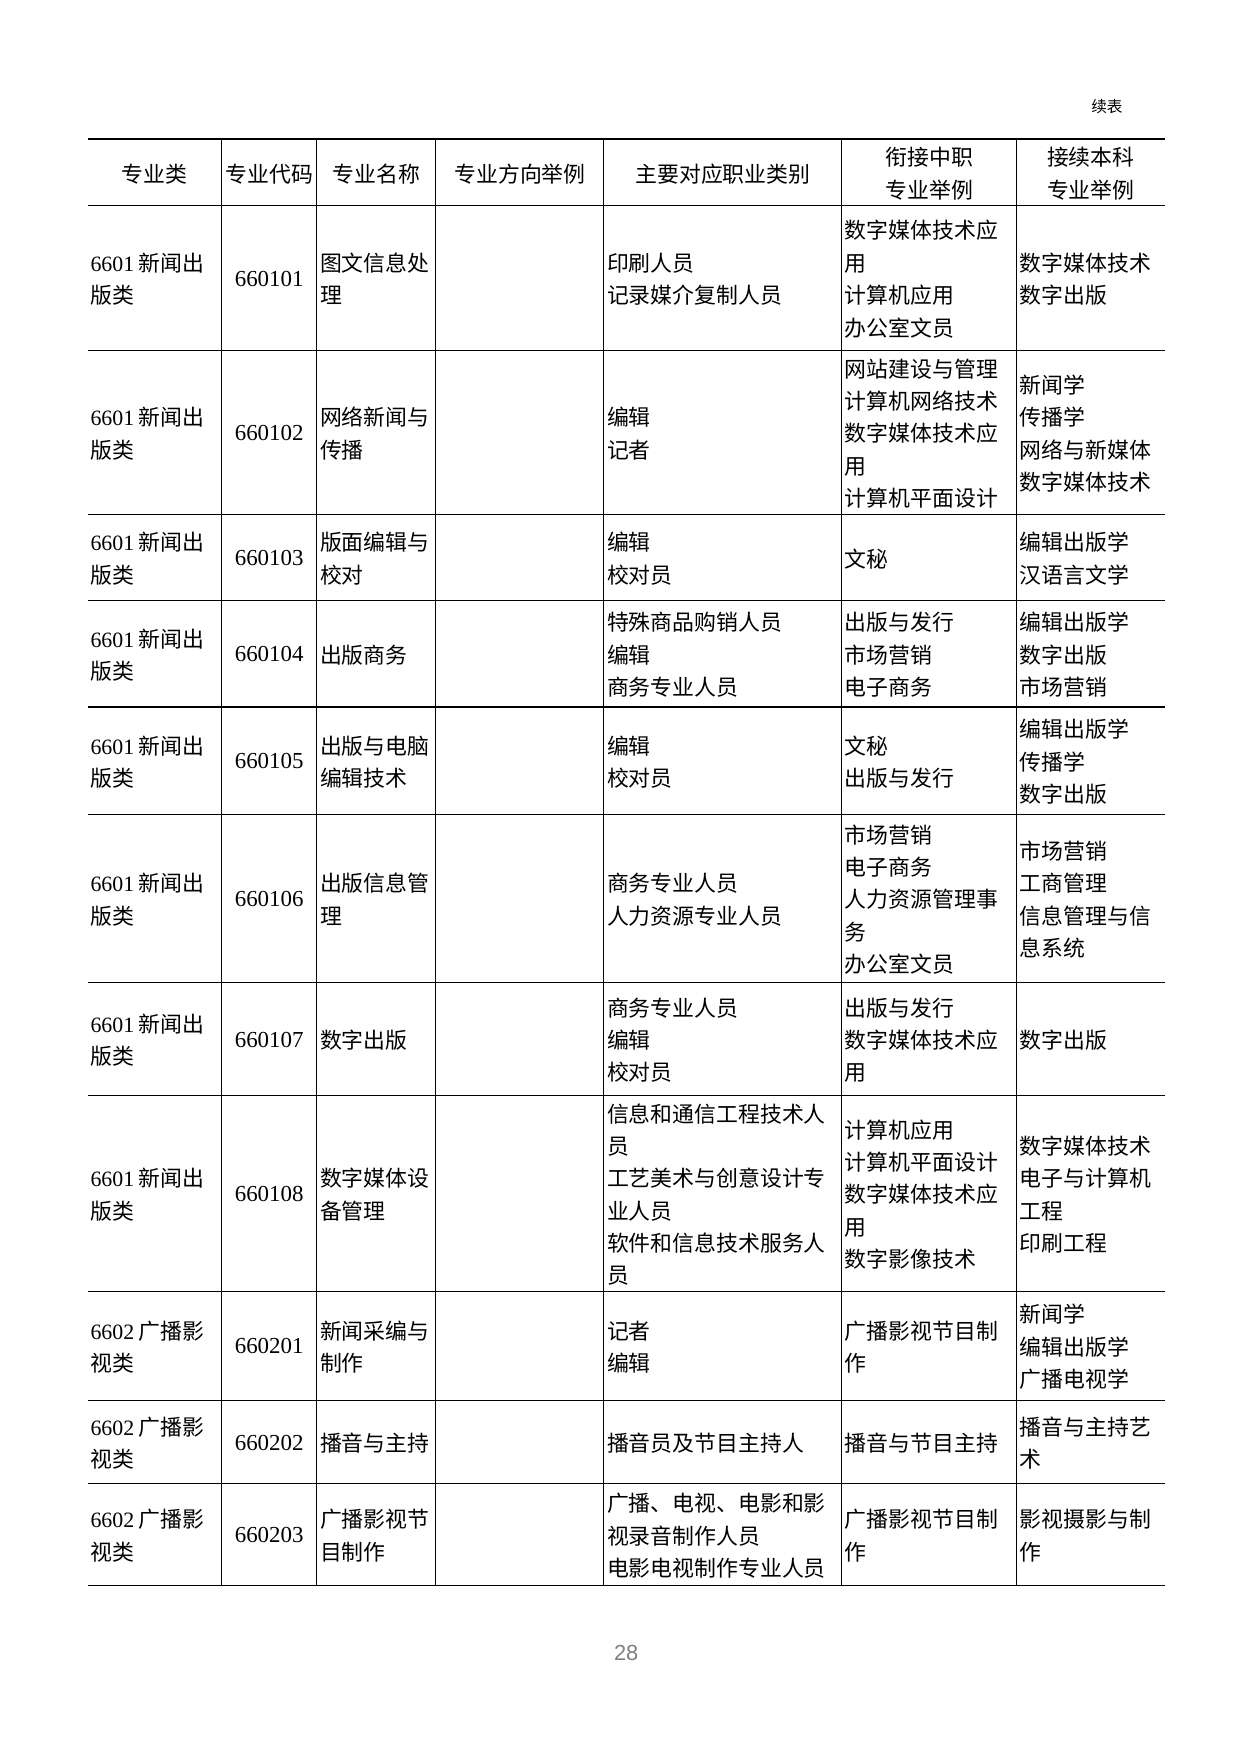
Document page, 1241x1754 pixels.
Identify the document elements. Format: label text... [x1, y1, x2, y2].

table_header 专业方向举例 [436, 140, 603, 205]
table_cell 网络新闻与传播 [317, 351, 435, 514]
table_cell 文秘 [842, 515, 1016, 600]
table_cell 出版与电脑编辑技术 [317, 708, 435, 814]
table_header 专业类 [88, 140, 221, 205]
table_cell 6602广播影视类 [88, 1484, 221, 1585]
table_header 衔接中职 专业举例 [842, 140, 1016, 205]
table_cell 市场营销 电子商务 人力资源管理事务 办公室文员 [842, 815, 1016, 982]
table_cell 660203 [222, 1484, 316, 1585]
table_cell 图文信息处理 [317, 206, 435, 349]
table_cell 广播影视节目制作 [317, 1484, 435, 1585]
table_header 接续本科 专业举例 [1017, 140, 1164, 205]
table_cell [436, 983, 603, 1095]
table_cell [436, 351, 603, 514]
table_header 主要对应职业类别 [604, 140, 841, 205]
table_cell 数字媒体技术 数字出版 [1017, 206, 1164, 349]
table_cell 播音与节目主持 [842, 1401, 1016, 1483]
table_cell 6601新闻出版类 [88, 601, 221, 706]
table_cell [436, 1484, 603, 1585]
table_header 专业名称 [317, 140, 435, 205]
table_cell 广播、电视、电影和影视录音制作人员 电影电视制作专业人员 [604, 1484, 841, 1585]
table_cell 广播影视节目制作 [842, 1484, 1016, 1585]
table_cell 6601新闻出版类 [88, 351, 221, 514]
table_cell 编辑 校对员 [604, 515, 841, 600]
table_cell 660103 [222, 515, 316, 600]
table_cell 计算机应用 计算机平面设计 数字媒体技术应用 数字影像技术 [842, 1096, 1016, 1291]
table_cell [436, 708, 603, 814]
table_cell 编辑 校对员 [604, 708, 841, 814]
table_cell 6601新闻出版类 [88, 983, 221, 1095]
table_cell 660101 [222, 206, 316, 349]
table_cell 数字媒体设备管理 [317, 1096, 435, 1291]
table_cell 播音员及节目主持人 [604, 1401, 841, 1483]
table_cell 播音与主持艺术 [1017, 1401, 1164, 1483]
table_cell 编辑出版学 数字出版 市场营销 [1017, 601, 1164, 706]
table_cell 6601新闻出版类 [88, 1096, 221, 1291]
table_cell [436, 206, 603, 349]
table_cell 660201 [222, 1292, 316, 1400]
table_cell 印刷人员 记录媒介复制人员 [604, 206, 841, 349]
table_cell 影视摄影与制作 [1017, 1484, 1164, 1585]
table_cell 出版商务 [317, 601, 435, 706]
table_cell [436, 515, 603, 600]
table_cell [436, 1401, 603, 1483]
table_cell 660102 [222, 351, 316, 514]
table_cell 特殊商品购销人员 编辑 商务专业人员 [604, 601, 841, 706]
table_cell 商务专业人员 人力资源专业人员 [604, 815, 841, 982]
table_cell 编辑出版学 汉语言文学 [1017, 515, 1164, 600]
table_cell 660105 [222, 708, 316, 814]
table_cell 数字出版 [317, 983, 435, 1095]
table_cell 编辑出版学 传播学 数字出版 [1017, 708, 1164, 814]
table_cell 文秘 出版与发行 [842, 708, 1016, 814]
table_cell 6602广播影视类 [88, 1292, 221, 1400]
table_cell 编辑 记者 [604, 351, 841, 514]
table_cell 信息和通信工程技术人员 工艺美术与创意设计专业人员 软件和信息技术服务人员 [604, 1096, 841, 1291]
table_cell 660104 [222, 601, 316, 706]
table_cell 新闻学 编辑出版学 广播电视学 [1017, 1292, 1164, 1400]
table_cell 网站建设与管理 计算机网络技术 数字媒体技术应用 计算机平面设计 [842, 351, 1016, 514]
table_cell 660107 [222, 983, 316, 1095]
table_cell 记者 编辑 [604, 1292, 841, 1400]
table_cell 数字出版 [1017, 983, 1164, 1095]
table_cell 6601新闻出版类 [88, 708, 221, 814]
table_cell 数字媒体技术应用 计算机应用 办公室文员 [842, 206, 1016, 349]
table_cell 广播影视节目制作 [842, 1292, 1016, 1400]
table_cell 播音与主持 [317, 1401, 435, 1483]
table_cell 6602广播影视类 [88, 1401, 221, 1483]
table_cell 660108 [222, 1096, 316, 1291]
table_cell 6601新闻出版类 [88, 206, 221, 349]
table_cell [436, 601, 603, 706]
table_cell 660202 [222, 1401, 316, 1483]
table_cell 新闻采编与制作 [317, 1292, 435, 1400]
table_cell 出版与发行 数字媒体技术应用 [842, 983, 1016, 1095]
table_cell 市场营销 工商管理 信息管理与信息系统 [1017, 815, 1164, 982]
table_cell [436, 815, 603, 982]
table_cell 660106 [222, 815, 316, 982]
table_cell [436, 1292, 603, 1400]
table_cell 6601新闻出版类 [88, 815, 221, 982]
table_header 专业代码 [222, 140, 316, 205]
table_cell 新闻学 传播学 网络与新媒体 数字媒体技术 [1017, 351, 1164, 514]
table_cell 出版信息管理 [317, 815, 435, 982]
table_cell 出版与发行 市场营销 电子商务 [842, 601, 1016, 706]
table_cell 6601新闻出版类 [88, 515, 221, 600]
table_cell [436, 1096, 603, 1291]
table_cell 商务专业人员 编辑 校对员 [604, 983, 841, 1095]
table_cell 数字媒体技术 电子与计算机工程 印刷工程 [1017, 1096, 1164, 1291]
table_cell 版面编辑与校对 [317, 515, 435, 600]
